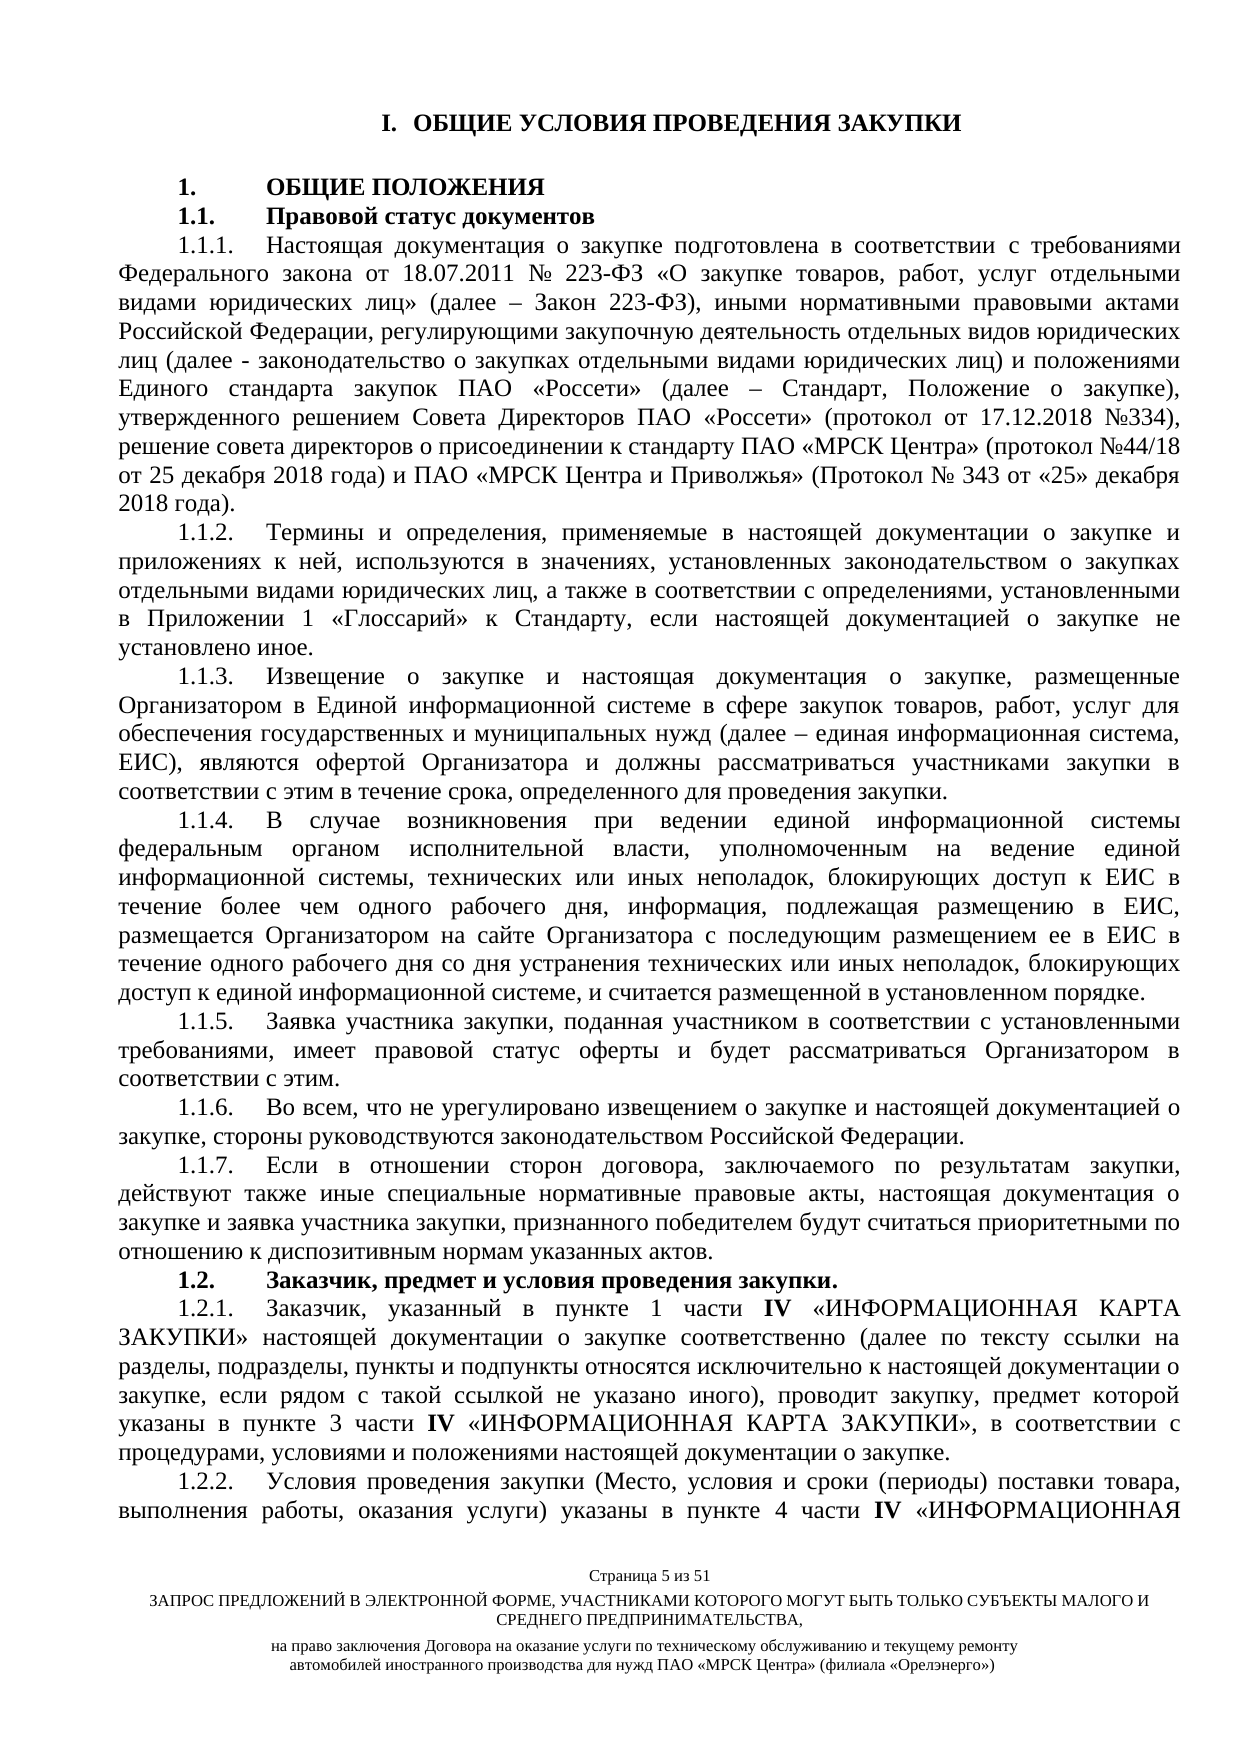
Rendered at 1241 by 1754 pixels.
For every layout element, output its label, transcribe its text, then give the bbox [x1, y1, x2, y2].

subtitle Заказчик, предмет и условия проведения закупки. [118, 1265, 1181, 1293]
list Во всем, что не урегулировано извещением о закупке и настоящей документацией о закупке, стороны руководствуются законодательством Российской Федерации. [118, 1092, 1181, 1150]
subtitle Заказчик, указанный в пункте 1 части IV «ИНФОРМАЦИОННАЯ КАРТА ЗАКУПКИ» настоящей документации о закупке соответственно (далее по тексту ссылки на разделы, подразделы, пункты и подпункты относятся исключительно к настоящей документации о закупке, если рядом с такой ссылкой не указано иного), проводит закупку, предмет которой указаны в пункте 3 части IV «ИНФОРМАЦИОННАЯ КАРТА ЗАКУПКИ», в соответствии с процедурами, условиями и положениями настоящей документации о закупке. [118, 1293, 1181, 1466]
subtitle Правовой статус документов [118, 201, 1181, 230]
subtitle ОБЩИЕ УСЛОВИЯ ПРОВЕДЕНИЯ закупки [118, 108, 1181, 137]
list Если в отношении сторон договора, заключаемого по результатам закупки, действуют также иные специальные нормативные правовые акты, настоящая документация о закупке и заявка участника закупки, признанного победителем будут считаться приоритетными по отношению к диспозитивным нормам указанных актов. [118, 1150, 1181, 1265]
subtitle ОБЩИЕ ПОЛОЖЕНИЯ [118, 172, 1181, 201]
list Термины и определения, применяемые в настоящей документации о закупке и приложениях к ней, используются в значениях, установленных законодательством о закупках отдельными видами юридических лиц, а также в соответствии с определениями, установленными в Приложении 1 «Глоссарий» к Стандарту, если настоящей документацией о закупке не установлено иное. [118, 517, 1181, 661]
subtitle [118, 1466, 1181, 1523]
list Заявка участника закупки, поданная участником в соответствии с установленными требованиями, имеет правовой статус оферты и будет рассматриваться Организатором в соответствии с этим. [118, 1006, 1181, 1092]
list Настоящая документация о закупке подготовлена в соответствии с требованиями Федерального закона от 18.07.2011 № 223-ФЗ «О закупке товаров, работ, услуг отдельными видами юридических лиц» (далее – Закон 223-ФЗ), иными нормативными правовыми актами Российской Федерации, регулирующими закупочную деятельность отдельных видов юридических лиц (далее - законодательство о закупках отдельными видами юридических лиц) и положениями Единого стандарта закупок ПАО «Россети» (далее – Стандарт, Положение о закупке), утвержденного решением Совета Директоров ПАО «Россети» (протокол от 17.12.2018 №334), решение совета директоров о присоединении к стандарту ПАО «МРСК Центра» (протокол №44/18 от 25 декабря 2018 года) и ПАО «МРСК Центра и Приволжья» (Протокол № 343 от «25» декабря 2018 года). [118, 230, 1181, 517]
list Извещение о закупке и настоящая документация о закупке, размещенные Организатором в Единой информационной системе в сфере закупок товаров, работ, услуг для обеспечения государственных и муниципальных нужд (далее – единая информационная система, ЕИС), являются офертой Организатора и должны рассматриваться участниками закупки в соответствии с этим в течение срока, определенного для проведения закупки. [118, 661, 1181, 805]
list В случае возникновения при ведении единой информационной системы федеральным органом исполнительной власти, уполномоченным на ведение единой информационной системы, технических или иных неполадок, блокирующих доступ к ЕИС в течение более чем одного рабочего дня, информация, подлежащая размещению в ЕИС, размещается Организатором на сайте Организатора с последующим размещением ее в ЕИС в течение одного рабочего дня со дня устранения технических или иных неполадок, блокирующих доступ к единой информационной системе, и считается размещенной в установленном порядке. [118, 805, 1181, 1006]
